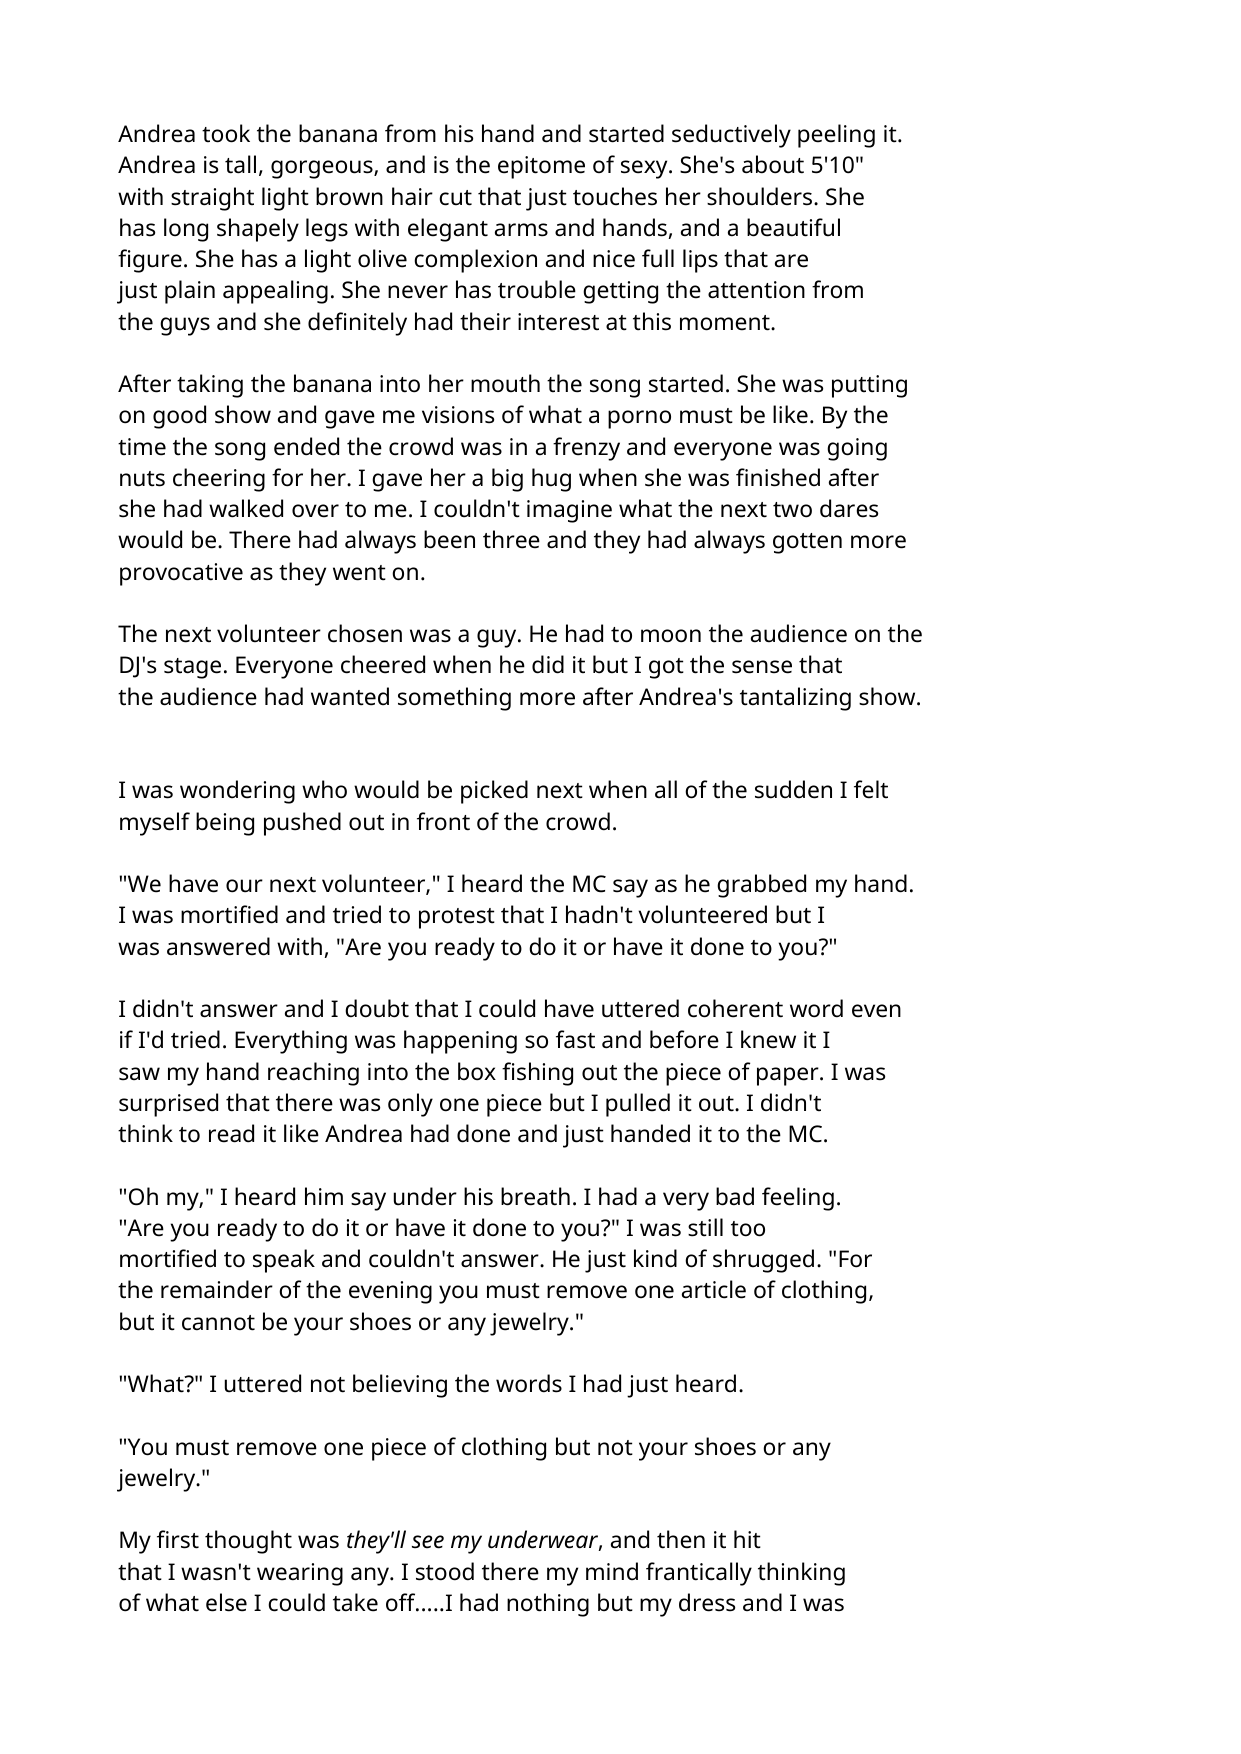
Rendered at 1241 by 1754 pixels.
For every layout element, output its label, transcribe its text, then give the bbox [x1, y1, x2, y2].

text I didn't answer and I doubt that I could have uttered coherent word even [118, 993, 1122, 1024]
text I was wondering who would be picked next when all of the sudden I felt [118, 774, 1122, 806]
text the audience had wanted something more after Andrea's tantalizing show. [118, 681, 1122, 712]
text with straight light brown hair cut that just touches her shoulders. She [118, 181, 1122, 212]
text My first thought was they'll see my underwear, and then it hit [118, 1524, 1122, 1556]
text on good show and gave me visions of what a porno must be like. By the [118, 399, 1122, 431]
text figure. She has a light olive complexion and nice full lips that are [118, 243, 1122, 274]
text The next volunteer chosen was a guy. He had to moon the audience on the [118, 618, 1122, 649]
text think to read it like Andrea had done and just handed it to the MC. [118, 1118, 1122, 1149]
text Andrea is tall, gorgeous, and is the epitome of sexy. She's about 5'10" [118, 149, 1122, 181]
text saw my hand reaching into the box fishing out the piece of paper. I was [118, 1056, 1122, 1087]
text "What?" I uttered not believing the words I had just heard. [118, 1368, 1122, 1399]
text the guys and she definitely had their interest at this moment. [118, 306, 1122, 337]
text DJ's stage. Everyone cheered when he did it but I got the sense that [118, 649, 1122, 681]
text nuts cheering for her. I gave her a big hug when she was finished after [118, 462, 1122, 493]
text was answered with, "Are you ready to do it or have it done to you?" [118, 931, 1122, 962]
text "You must remove one piece of clothing but not your shoes or any [118, 1431, 1122, 1462]
text the remainder of the evening you must remove one article of clothing, [118, 1274, 1122, 1306]
text Andrea took the banana from his hand and started seductively peeling it. [118, 118, 1122, 149]
text would be. There had always been three and they had always gotten more [118, 524, 1122, 556]
text "Are you ready to do it or have it done to you?" I was still too [118, 1212, 1122, 1243]
text "Oh my," I heard him say under his breath. I had a very bad feeling. [118, 1181, 1122, 1212]
text if I'd tried. Everything was happening so fast and before I knew it I [118, 1024, 1122, 1056]
text that I wasn't wearing any. I stood there my mind frantically thinking [118, 1556, 1122, 1587]
text surprised that there was only one piece but I pulled it out. I didn't [118, 1087, 1122, 1118]
text I was mortified and tried to protest that I hadn't volunteered but I [118, 899, 1122, 931]
text has long shapely legs with elegant arms and hands, and a beautiful [118, 212, 1122, 243]
text time the song ended the crowd was in a frenzy and everyone was going [118, 431, 1122, 462]
text but it cannot be your shoes or any jewelry." [118, 1306, 1122, 1337]
text she had walked over to me. I couldn't imagine what the next two dares [118, 493, 1122, 524]
text "We have our next volunteer," I heard the MC say as he grabbed my hand. [118, 868, 1122, 899]
text of what else I could take off.....I had nothing but my dress and I was [118, 1587, 1122, 1618]
text jewelry." [118, 1462, 1122, 1493]
text myself being pushed out in front of the crowd. [118, 806, 1122, 837]
text just plain appealing. She never has trouble getting the attention from [118, 274, 1122, 306]
text After taking the banana into her mouth the song started. She was putting [118, 368, 1122, 399]
text mortified to speak and couldn't answer. He just kind of shrugged. "For [118, 1243, 1122, 1274]
text provocative as they went on. [118, 556, 1122, 587]
